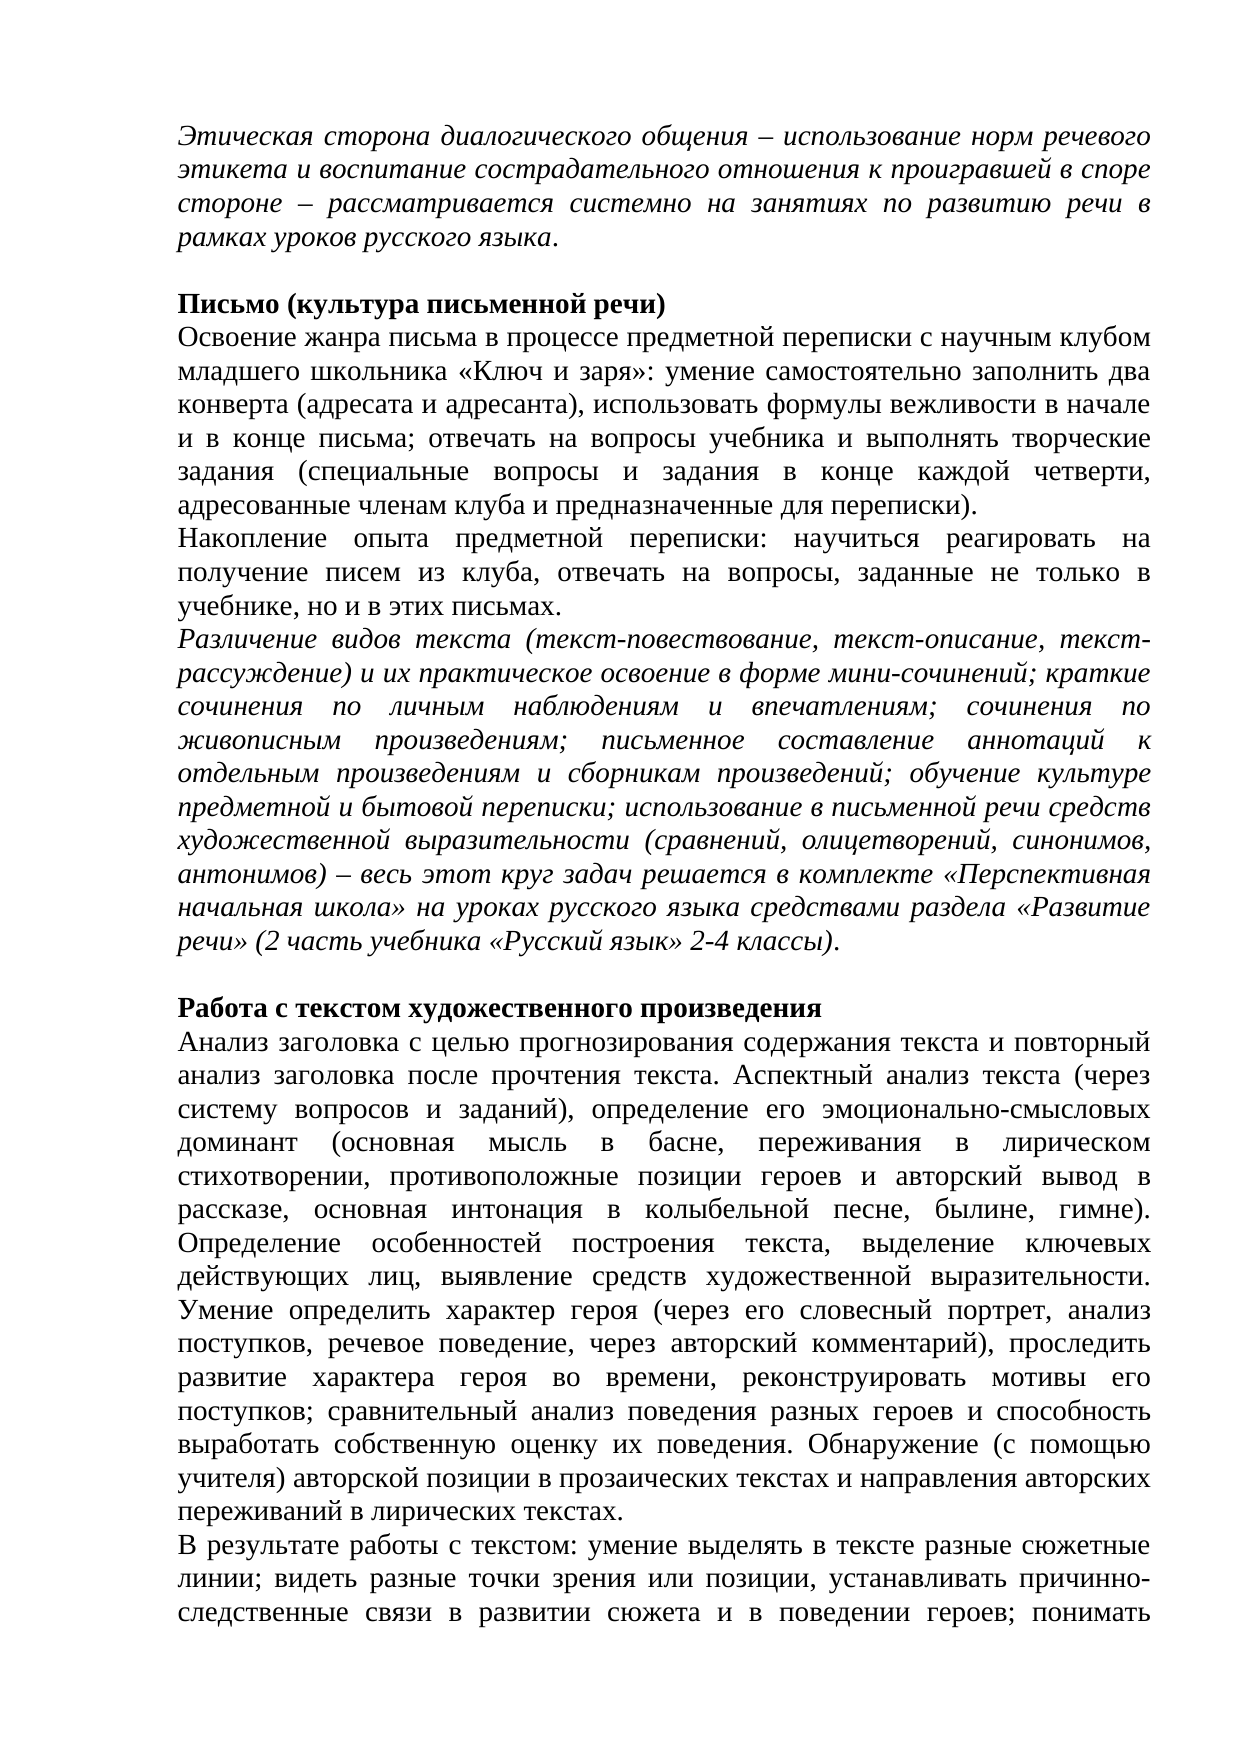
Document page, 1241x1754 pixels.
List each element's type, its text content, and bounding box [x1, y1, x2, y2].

text Работа с текстом художественного произведения [177, 990, 1152, 1024]
text Освоение жанра письма в процессе предметной переписки с научным клубом младшего школьника «Ключ и заря»: умение самостоятельно заполнить два конверта (адресата и адресанта), использовать формулы вежливости в начале и в конце письма; отвечать на вопросы учебника и выполнять творческие задания (специальные вопросы и задания в конце каждой четверти, адресованные членам клуба и предназначенные для переписки). [177, 319, 1152, 521]
text Различение видов текста (текст-повествование, текст-описание, текст-рассуждение) и их практическое освоение в форме мини-сочинений; краткие сочинения по личным наблюдениям и впечатлениям; сочинения по живописным произведениям; письменное составление аннотаций к отдельным произведениям и сборникам произведений; обучение культуре предметной и бытовой переписки; использование в письменной речи средств художественной выразительности (сравнений, олицетворений, синонимов, антонимов) – весь этот круг задач решается в комплекте «Перспективная начальная школа» на уроках русского языка средствами раздела «Развитие речи» (2 часть учебника «Русский язык» 2-4 классы). [177, 621, 1152, 957]
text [177, 1527, 1152, 1627]
text Накопление опыта предметной переписки: научиться реагировать на получение писем из клуба, отвечать на вопросы, заданные не только в учебнике, но и в этих письмах. [177, 521, 1152, 621]
text Письмо (культура письменной речи) [177, 286, 1152, 319]
text Анализ заголовка с целью прогнозирования содержания текста и повторный анализ заголовка после прочтения текста. Аспектный анализ текста (через систему вопросов и заданий), определение его эмоционально-смысловых доминант (основная мысль в басне, переживания в лирическом стихотворении, противоположные позиции героев и авторский вывод в рассказе, основная интонация в колыбельной песне, былине, гимне). Определение особенностей построения текста, выделение ключевых действующих лиц, выявление средств художественной выразительности. Умение определить характер героя (через его словесный портрет, анализ поступков, речевое поведение, через авторский комментарий), проследить развитие характера героя во времени, реконструировать мотивы его поступков; сравнительный анализ поведения разных героев и способность выработать собственную оценку их поведения. Обнаружение (с помощью учителя) авторской позиции в прозаических текстах и направления авторских переживаний в лирических текстах. [177, 1024, 1152, 1527]
text Этическая сторона диалогического общения – использование норм речевого этикета и воспитание сострадательного отношения к проигравшей в споре стороне – рассматривается системно на занятиях по развитию речи в рамках уроков русского языка. [177, 118, 1152, 252]
